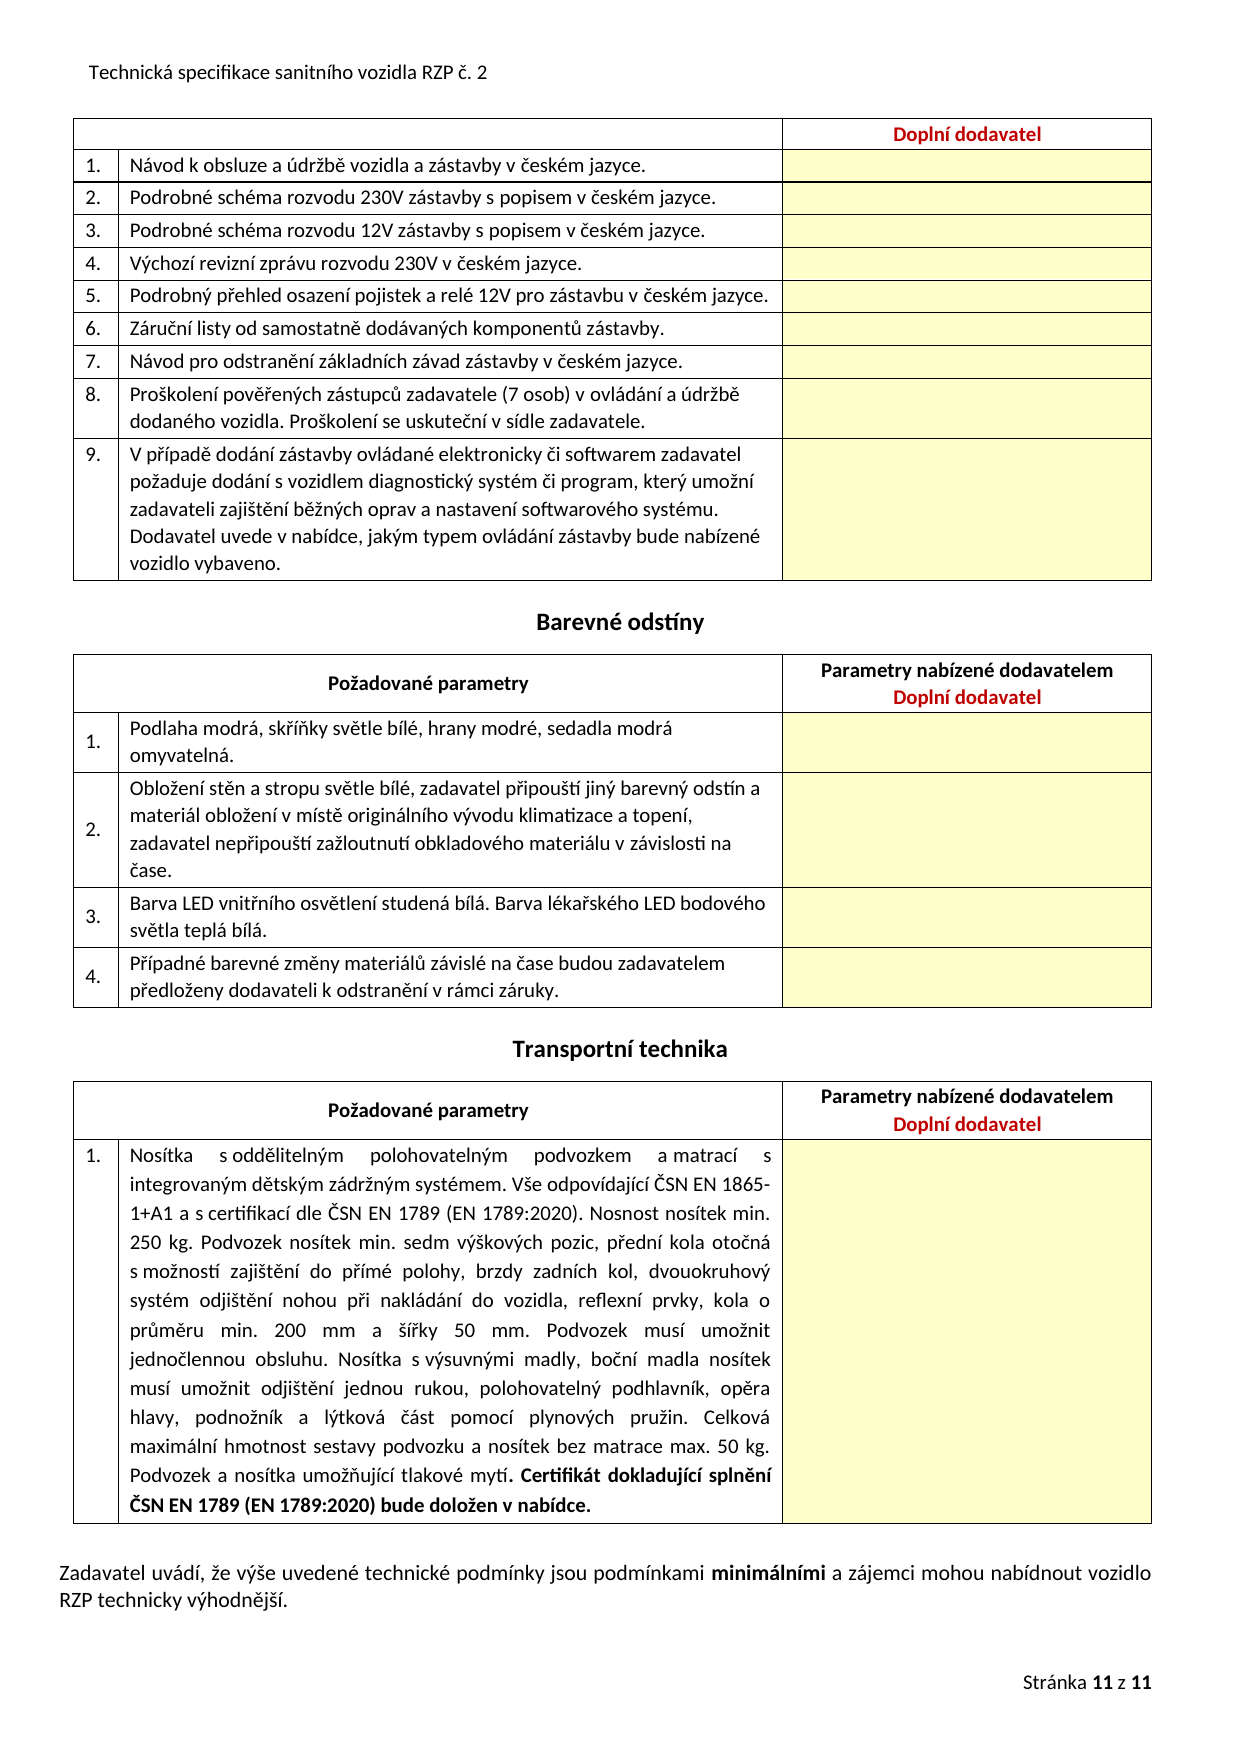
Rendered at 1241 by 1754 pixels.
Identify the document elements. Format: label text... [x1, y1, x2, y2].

table_cell [783, 183, 1151, 214]
table_cell [783, 1140, 1151, 1523]
table_cell [783, 150, 1151, 181]
table_cell [74, 313, 118, 345]
table_cell [74, 439, 118, 580]
table_cell [783, 215, 1151, 247]
table_cell Případné barevné změny materiálů závislé na čase budou zadavatelem předloženy dodavateli k odstranění v rámci záruky. [119, 948, 782, 1007]
table_cell Obložení stěn a stropu světle bílé, zadavatel připouští jiný barevný odstín a materiál obložení v místě originálního vývodu klimatizace a topení, zadavatel nepřipouští zažloutnutí obkladového materiálu v závislosti na čase. [119, 773, 782, 887]
table_cell [783, 313, 1151, 345]
table_cell Podlaha modrá, skříňky světle bílé, hrany modré, sedadla modrá omyvatelná. [119, 713, 782, 772]
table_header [74, 119, 782, 149]
table_cell [783, 713, 1151, 772]
subtitle Barevné odstíny [89, 606, 1152, 637]
table_header Parametry nabízené dodavatelem Doplní dodavatel [783, 1082, 1151, 1139]
table_cell Proškolení pověřených zástupců zadavatele (7 osob) v ovládání a údržbě dodaného vozidla. Proškolení se uskuteční v sídle zadavatele. [119, 379, 782, 438]
table_cell Záruční listy od samostatně dodávaných komponentů zástavby. [119, 313, 782, 345]
text Zadavatel uvádí, že výše uvedené technické podmínky jsou podmínkami minimálními a zájemci mohou nabídnout vozidlo RZP technicky výhodnější. [59, 1559, 1152, 1613]
table_cell [74, 281, 118, 312]
table_cell V případě dodání zástavby ovládané elektronicky či softwarem zadavatel požaduje dodání s vozidlem diagnostický systém či program, který umožní zadavateli zajištění běžných oprav a nastavení softwarového systému. Dodavatel uvede v nabídce, jakým typem ovládání zástavby bude nabízené vozidlo vybaveno. [119, 439, 782, 580]
table_cell Návod k obsluze a údržbě vozidla a zástavby v českém jazyce. [119, 150, 782, 181]
table_header Požadované parametry [74, 655, 782, 712]
table_cell Podrobné schéma rozvodu 230V zástavby s popisem v českém jazyce. [119, 183, 782, 214]
table_cell Výchozí revizní zprávu rozvodu 230V v českém jazyce. [119, 248, 782, 279]
table_cell Podrobný přehled osazení pojistek a relé 12V pro zástavbu v českém jazyce. [119, 281, 782, 312]
table_cell [74, 346, 118, 378]
table_cell [783, 888, 1151, 947]
table_cell Barva LED vnitřního osvětlení studená bílá. Barva lékařského LED bodového světla teplá bílá. [119, 888, 782, 947]
table_cell [783, 281, 1151, 312]
subtitle Transportní technika [89, 1033, 1152, 1063]
table_cell 1. [74, 1140, 118, 1523]
table_cell Návod pro odstranění základních závad zástavby v českém jazyce. [119, 346, 782, 378]
table_header Požadované parametry [74, 1082, 782, 1139]
table_cell Nosítka s oddělitelným polohovatelným podvozkem a matrací s integrovaným dětským zádržným systémem. Vše odpovídající ČSN EN 1865-1+A1 a s certifikací dle ČSN EN 1789 (EN 1789:2020). Nosnost nosítek min. 250 kg. Podvozek nosítek min. sedm výškových pozic, přední kola otočná s možností zajištění do přímé polohy, brzdy zadních kol, dvouokruhový systém odjištění nohou při nakládání do vozidla, reflexní prvky, kola o průměru min. 200 mm a šířky 50 mm. Podvozek musí umožnit jednočlennou obsluhu. Nosítka s výsuvnými madly, boční madla nosítek musí umožnit odjištění jednou rukou, polohovatelný podhlavník, opěra hlavy, podnožník a lýtková část pomocí plynových pružin. Celková maximální hmotnost sestavy podvozku a nosítek bez matrace max. 50 kg. Podvozek a nosítka umožňující tlakové mytí. Certifikát dokladující splnění ČSN EN 1789 (EN 1789:2020) bude doložen v nabídce. [119, 1140, 782, 1523]
table_cell [74, 248, 118, 279]
table_cell [783, 439, 1151, 580]
table_cell [74, 150, 118, 181]
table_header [783, 119, 1151, 149]
table_cell 3. [74, 888, 118, 947]
table_header Parametry nabízené dodavatelem Doplní dodavatel [783, 655, 1151, 712]
table_cell [783, 948, 1151, 1007]
table_cell [74, 379, 118, 438]
table_cell 2. [74, 773, 118, 887]
table_cell [783, 773, 1151, 887]
table_cell [783, 248, 1151, 279]
table_cell Podrobné schéma rozvodu 12V zástavby s popisem v českém jazyce. [119, 215, 782, 247]
table_cell [74, 183, 118, 214]
table_cell 1. [74, 713, 118, 772]
table_cell [783, 346, 1151, 378]
table_cell [74, 215, 118, 247]
table_cell 4. [74, 948, 118, 1007]
table_cell [783, 379, 1151, 438]
